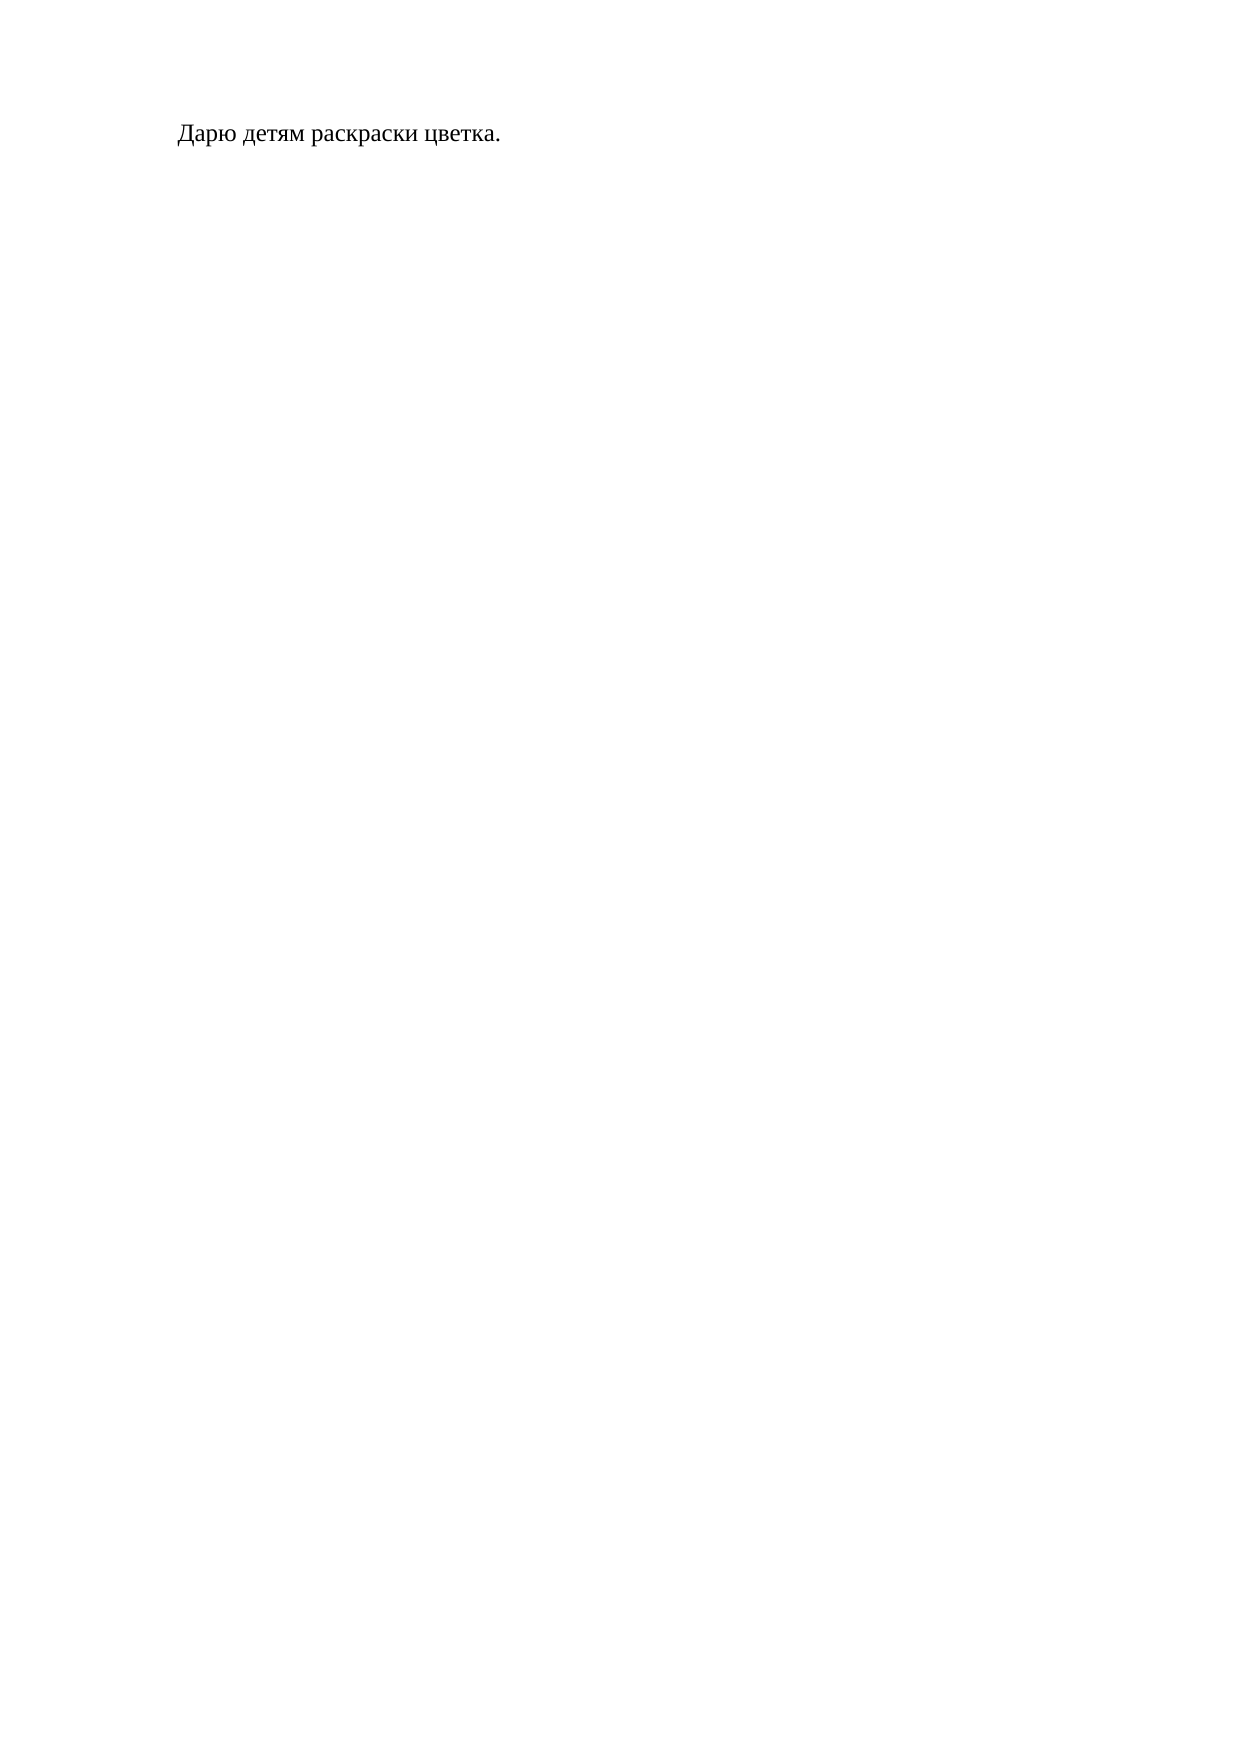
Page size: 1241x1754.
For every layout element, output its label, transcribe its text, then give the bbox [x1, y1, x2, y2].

text Дарю детям раскраски цветка. [177, 118, 1152, 147]
